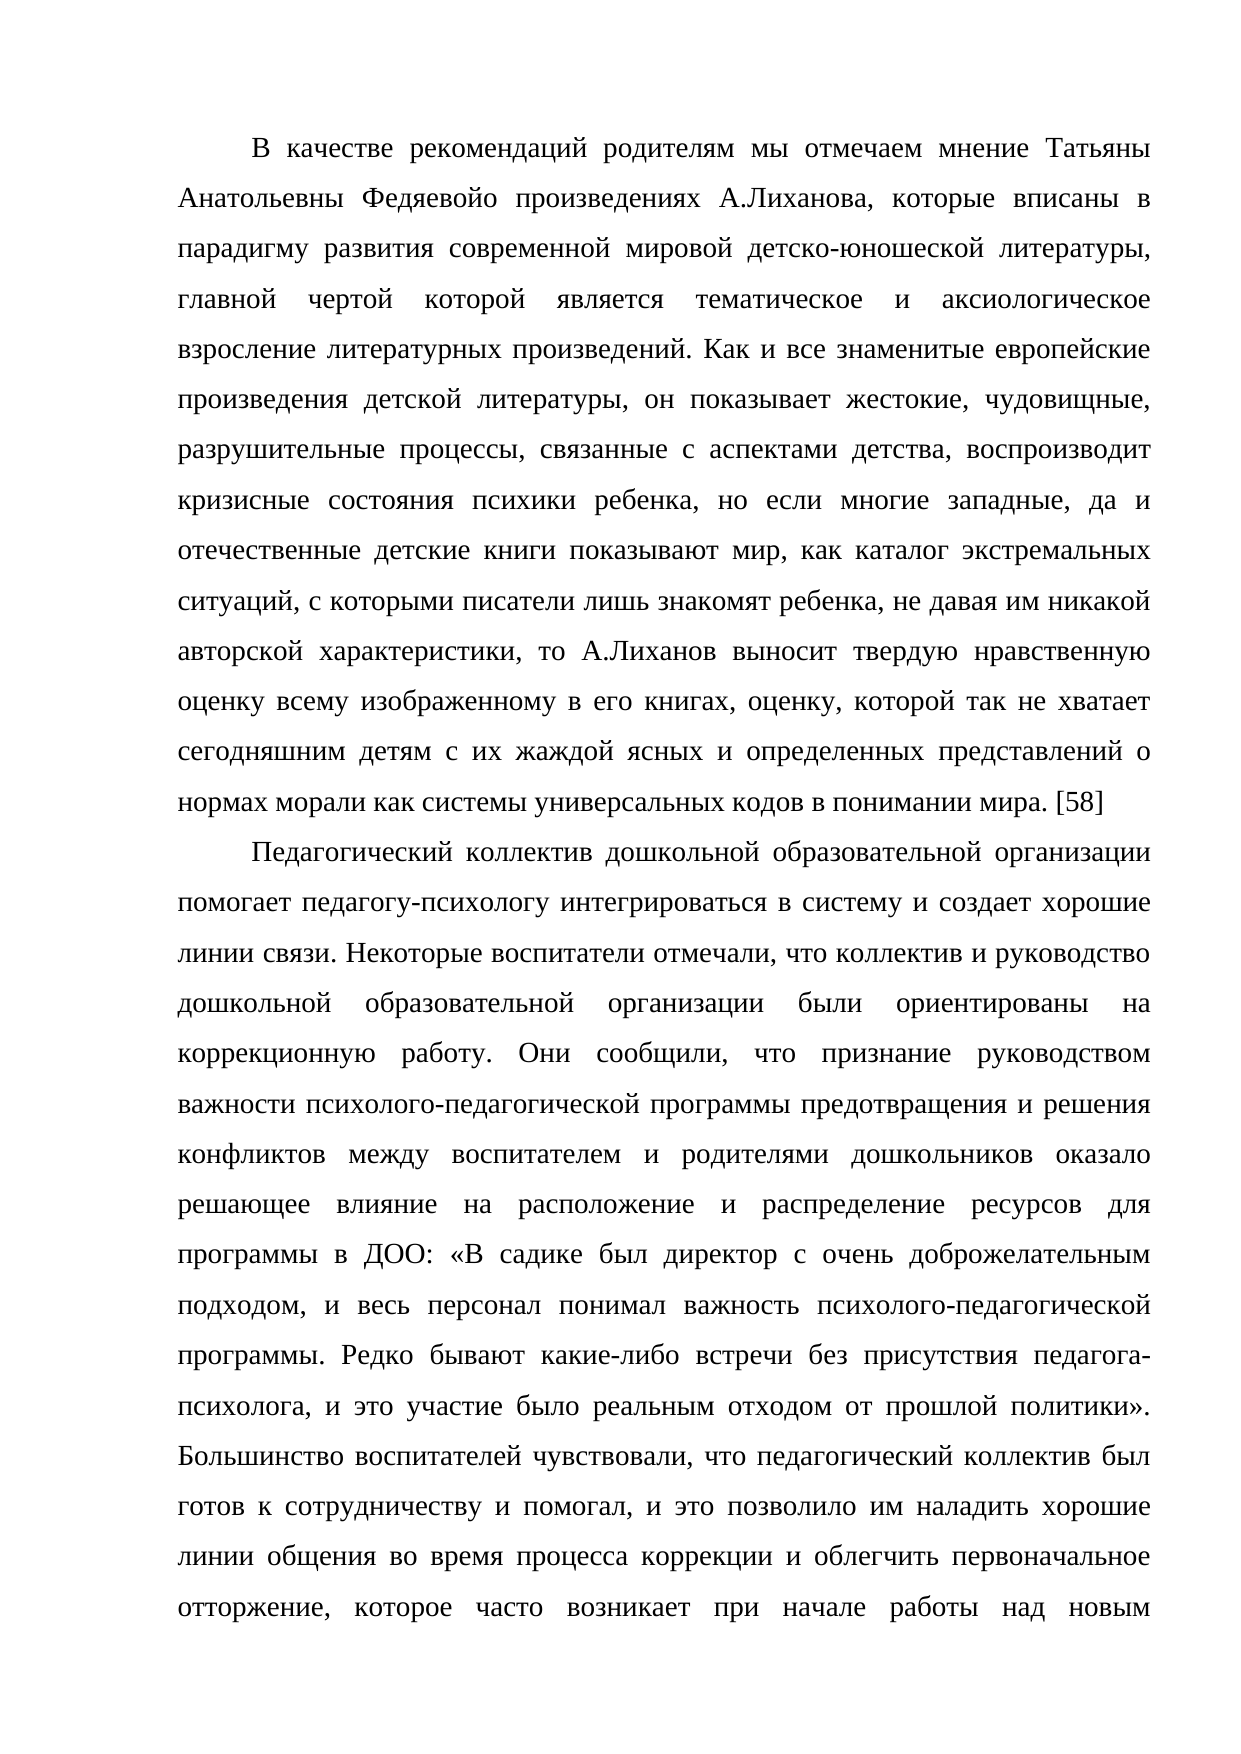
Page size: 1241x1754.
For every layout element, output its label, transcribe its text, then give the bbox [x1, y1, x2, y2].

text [177, 834, 1152, 1622]
text В качестве рекомендаций родителям мы отмечаем мнение Татьяны Анатольевны Федяевойо произведениях А.Лиханова, которые вписаны в парадигму развития современной мировой детско-юношеской литературы, главной чертой которой является тематическое и аксиологическое взросление литературных произведений. Как и все знаменитые европейские произведения детской литературы, он показывает жестокие, чудовищные, разрушительные процессы, связанные с аспектами детства, воспроизводит кризисные состояния психики ребенка, но если многие западные, да и отечественные детские книги показывают мир, как каталог экстремальных ситуаций, с которыми писатели лишь знакомят ребенка, не давая им никакой авторской характеристики, то А.Лиханов выносит твердую нравственную оценку всему изображенному в его книгах, оценку, которой так не хватает сегодняшним детям с их жаждой ясных и определенных представлений о нормах морали как системы универсальных кодов в понимании мира. [58] [177, 130, 1152, 817]
